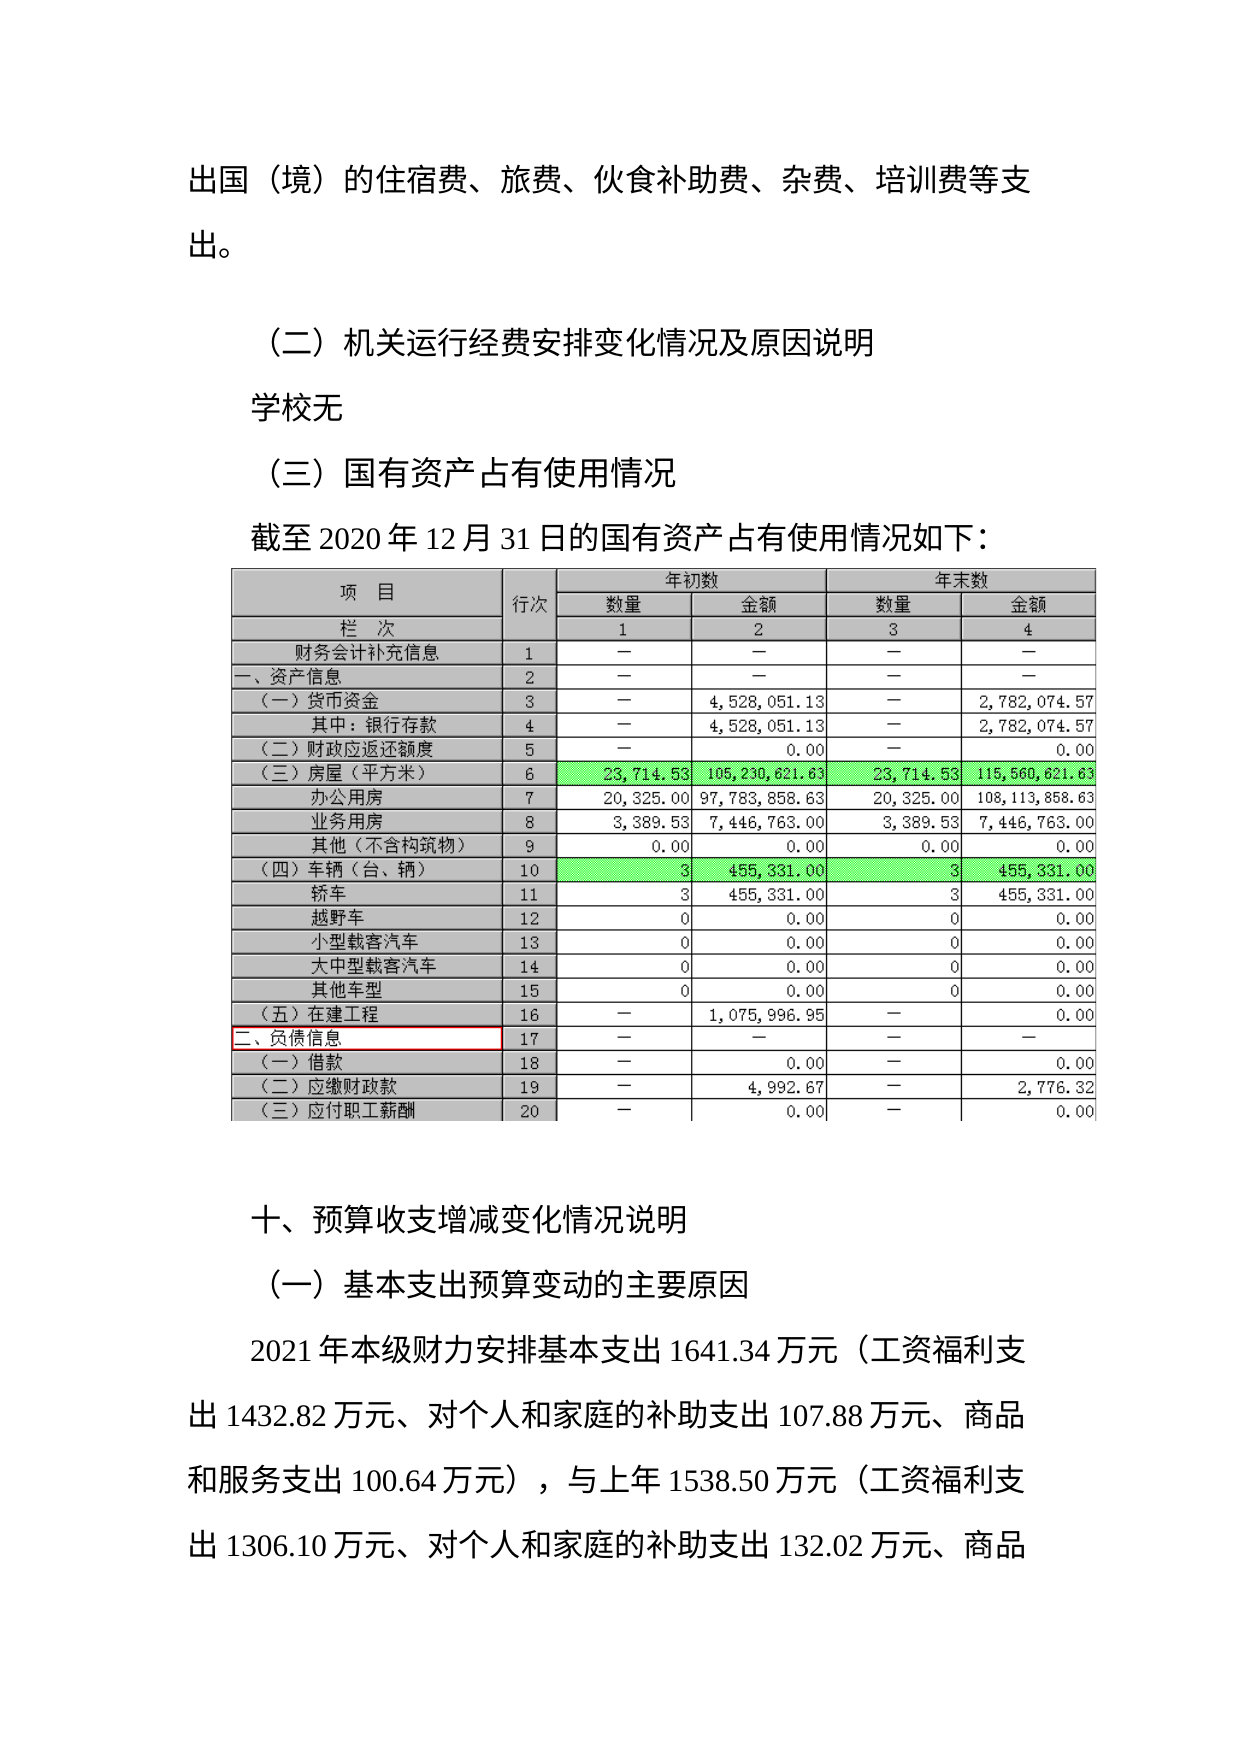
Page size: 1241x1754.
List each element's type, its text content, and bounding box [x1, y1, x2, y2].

text 截至2020年12月31日的国有资产占有使用情况如下： [187, 503, 1053, 568]
text 学校无 [187, 373, 1053, 438]
text （三）国有资产占有使用情况 [187, 438, 1053, 503]
picture [231, 568, 1097, 1121]
text 十、预算收支增减变化情况说明 [187, 1186, 1053, 1251]
text （二）机关运行经费安排变化情况及原因说明 [187, 308, 1053, 373]
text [187, 146, 1053, 276]
text （一）基本支出预算变动的主要原因 [187, 1251, 1053, 1316]
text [187, 1316, 1053, 1576]
